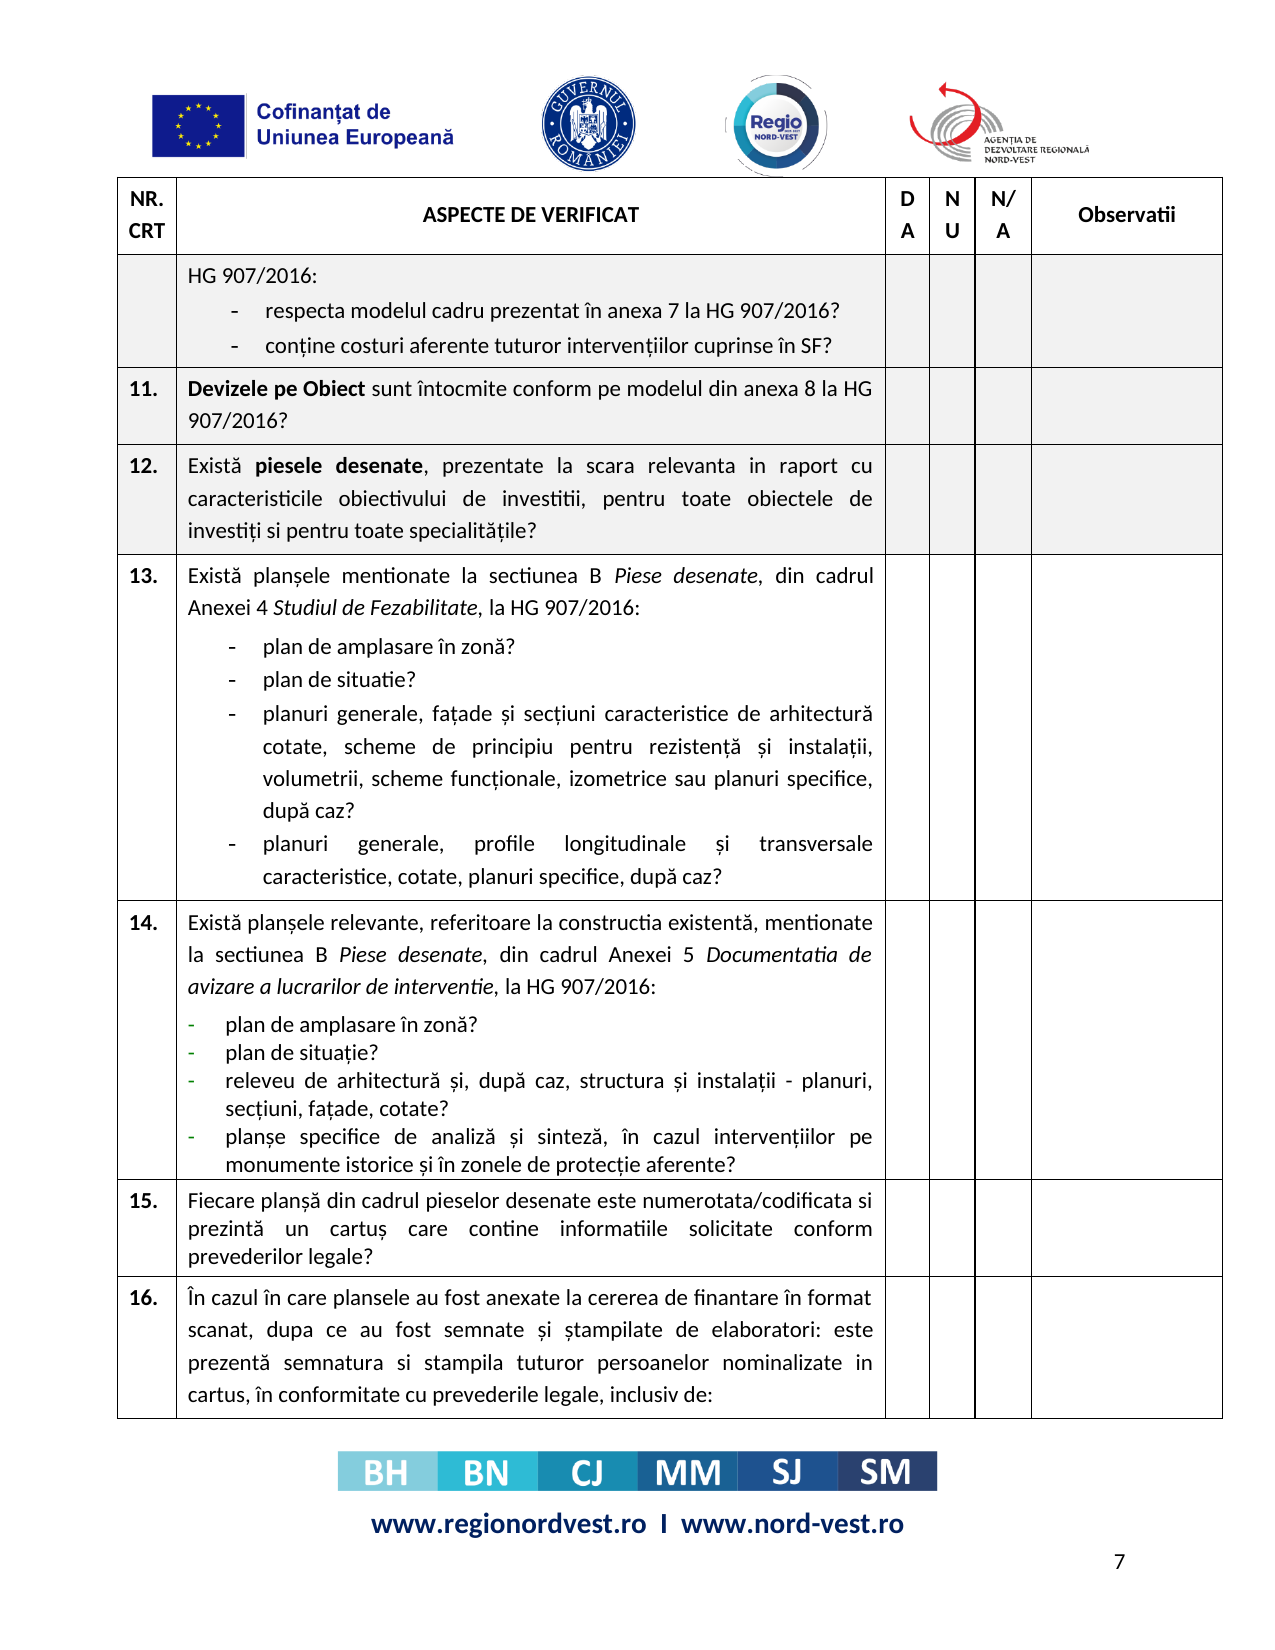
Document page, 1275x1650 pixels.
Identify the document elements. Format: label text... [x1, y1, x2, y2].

table_cell [930, 555, 974, 900]
table_cell [930, 368, 974, 444]
table_cell [118, 555, 176, 900]
table_cell [886, 901, 929, 1178]
table_cell [976, 1277, 1031, 1418]
table_cell [118, 368, 176, 444]
table_cell [976, 555, 1031, 900]
table_cell [886, 445, 929, 554]
table_cell Devizele pe Obiect sunt întocmite conform pe modelul din anexa 8 la HG 907/2016? [177, 368, 885, 444]
table_cell [930, 255, 974, 367]
picture [337, 1451, 938, 1491]
table_cell [976, 255, 1031, 367]
picture [150, 75, 1089, 177]
table_header ASPECTE DE VERIFICAT [177, 178, 885, 254]
table_cell [886, 555, 929, 900]
table_cell [886, 1277, 929, 1418]
table_cell [118, 1277, 176, 1418]
table_header NR. CRT [118, 178, 176, 254]
table_cell [930, 1180, 974, 1276]
table_header DA [886, 178, 929, 254]
table_cell Există piesele desenate, prezentate la scara relevanta in raport cu caracteristicile obiectivului de investitii, pentru toate obiectele de investiți si pentru toate specialitățile? [177, 445, 885, 554]
table_header NU [930, 178, 974, 254]
table_cell [930, 445, 974, 554]
table_cell [1032, 901, 1222, 1178]
table_cell Există planşele relevante, referitoare la constructia existentă, mentionate la sectiunea B Piese desenate, din cadrul Anexei 5 Documentatia de avizare a lucrarilor de interventie, la HG 907/2016: plan de amplasare în zonă? plan de situaţie? releveu de arhitectură şi, după caz, structura şi instalaţii - planuri, secţiuni, faţade, cotate? planşe specifice de analiză şi sinteză, în cazul intervenţiilor pe monumente istorice şi în zonele de protecţie aferente? [177, 901, 885, 1178]
table_cell [118, 255, 176, 367]
table_cell [1032, 1180, 1222, 1276]
table_cell Există planşele mentionate la sectiunea B Piese desenate, din cadrul Anexei 4 Studiul de Fezabilitate, la HG 907/2016: plan de amplasare în zonă? plan de situatie? planuri generale, faţade şi secţiuni caracteristice de arhitectură cotate, scheme de principiu pentru rezistenţă şi instalaţii, volumetrii, scheme funcţionale, izometrice sau planuri specifice, după caz? planuri generale, profile longitudinale şi transversale caracteristice, cotate, planuri specifice, după caz? [177, 555, 885, 900]
table_cell [1032, 255, 1222, 367]
table_cell Fiecare planşă din cadrul pieselor desenate este numerotata/codificata si prezintă un cartuş care contine informatiile solicitate conform prevederilor legale? [177, 1180, 885, 1276]
table_cell [886, 368, 929, 444]
table_cell [1032, 1277, 1222, 1418]
table_cell [930, 901, 974, 1178]
table_cell [930, 1277, 974, 1418]
table_cell [976, 901, 1031, 1178]
table_cell [118, 901, 176, 1178]
table_cell [1032, 555, 1222, 900]
table_cell [118, 445, 176, 554]
table_cell [976, 445, 1031, 554]
table_cell [1032, 445, 1222, 554]
table_cell [118, 1180, 176, 1276]
table_cell [886, 255, 929, 367]
table_cell [886, 1180, 929, 1276]
table_cell [976, 1180, 1031, 1276]
table_header Observatii [1032, 178, 1222, 254]
table_header N/A [976, 178, 1031, 254]
table_cell [1032, 368, 1222, 444]
table_cell [976, 368, 1031, 444]
